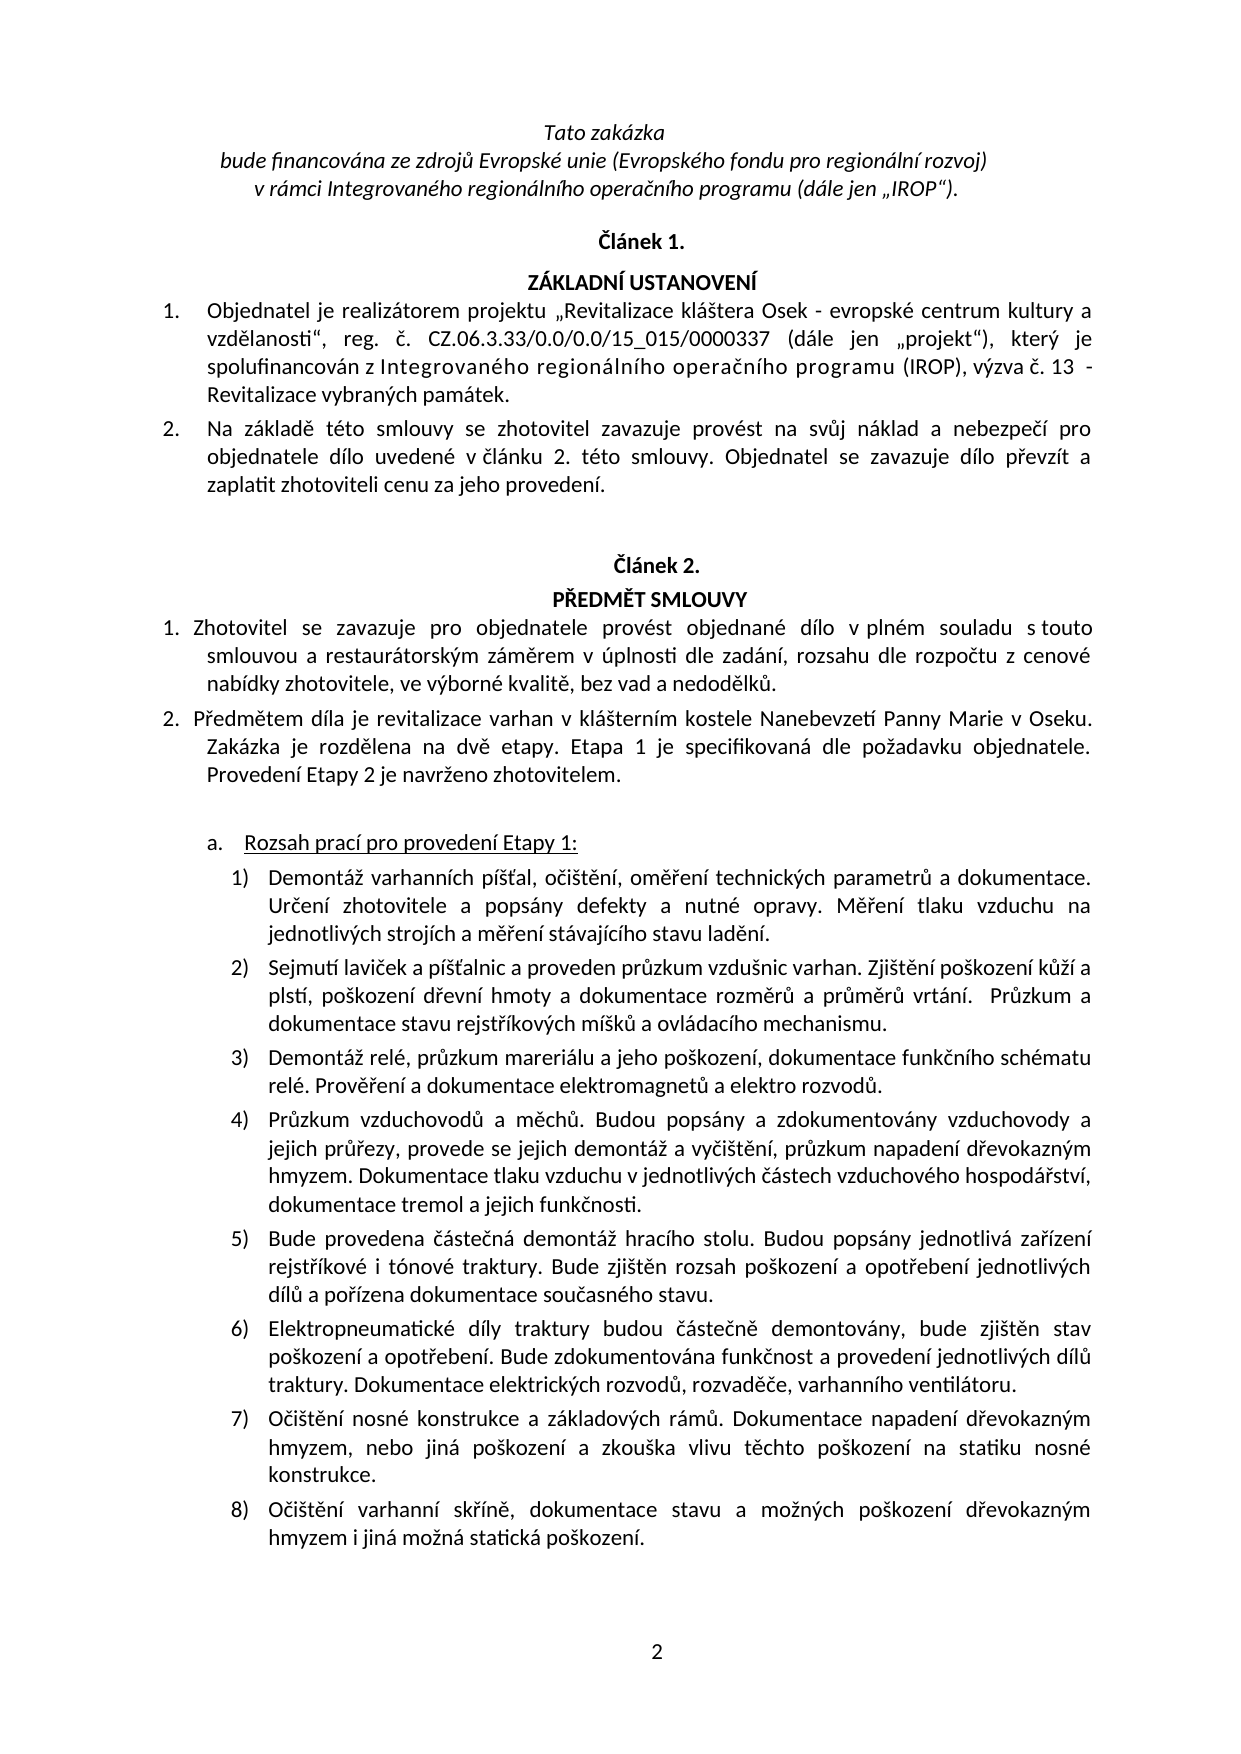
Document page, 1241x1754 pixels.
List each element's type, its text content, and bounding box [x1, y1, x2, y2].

list Zhotovitel se zavazuje pro objednatele provést objednané dílo v plném souladu s touto smlouvou a restaurátorským záměrem v úplnosti dle zadání, rozsahu dle rozpočtu z cenové nabídky zhotovitele, ve výborné kvalitě, bez vad a nedodělků. [162, 613, 1093, 698]
list v rámci Integrovaného regionálního operačního programu (dále jen „IROP“). [118, 174, 1093, 202]
list Bude provedena částečná demontáž hracího stolu. Budou popsány jednotlivá zařízení rejstříkové i tónové traktury. Bude zjištěn rozsah poškození a opotřebení jednotlivých dílů a pořízena dokumentace současného stavu. [231, 1224, 1093, 1308]
list Očištění nosné konstrukce a základových rámů. Dokumentace napadení dřevokazným hmyzem, nebo jiná poškození a zkouška vlivu těchto poškození na statiku nosné konstrukce. [231, 1404, 1093, 1489]
list Předmětem díla je revitalizace varhan v klášterním kostele Nanebevzetí Panny Marie v Oseku. Zakázka je rozdělena na dvě etapy. Etapa 1 je specifikovaná dle požadavku objednatele. Provedení Etapy 2 je navrženo zhotovitelem. [162, 704, 1093, 788]
list Očištění varhanní skříně, dokumentace stavu a možných poškození dřevokazným hmyzem i jiná možná statická poškození. [231, 1495, 1093, 1551]
list Sejmutí laviček a píšťalnic a proveden průzkum vzdušnic varhan. Zjištění poškození kůží a plstí, poškození dřevní hmoty a dokumentace rozměrů a průměrů vrtání. Průzkum a dokumentace stavu rejstříkových míšků a ovládacího mechanismu. [231, 953, 1093, 1037]
list bude financována ze zdrojů Evropské unie (Evropského fondu pro regionální rozvoj) [118, 146, 1093, 174]
list Rozsah prací pro provedení Etapy 1: [207, 828, 1093, 856]
list Elektropneumatické díly traktury budou částečně demontovány, bude zjištěn stav poškození a opotřebení. Bude zdokumentována funkčnost a provedení jednotlivých dílů traktury. Dokumentace elektrických rozvodů, rozvaděče, varhanního ventilátoru. [231, 1314, 1093, 1398]
list Tato zakázka [118, 118, 1093, 146]
text 2. Na základě této smlouvy se zhotovitel zavazuje provést na svůj náklad a nebezpečí pro objednatele dílo uvedené v článku 2. této smlouvy. Objednatel se zavazuje dílo převzít a zaplatit zhotoviteli cenu za jeho provedení. [162, 414, 1093, 498]
list Demontáž varhanních píšťal, očištění, oměření technických parametrů a dokumentace. Určení zhotovitele a popsány defekty a nutné opravy. Měření tlaku vzduchu na jednotlivých strojích a měření stávajícího stavu ladění. [231, 863, 1093, 947]
text Základní ustanovení [118, 268, 1093, 296]
subtitle Článek 2. [118, 551, 1093, 579]
list Průzkum vzduchovodů a měchů. Budou popsány a zdokumentovány vzduchovody a jejich průřezy, provede se jejich demontáž a vyčištění, průzkum napadení dřevokazným hmyzem. Dokumentace tlaku vzduchu v jednotlivých částech vzduchového hospodářství, dokumentace tremol a jejich funkčnosti. [231, 1106, 1093, 1218]
list 1. Objednatel je realizátorem projektu „Revitalizace kláštera Osek - evropské centrum kultury a vzdělanosti“, reg. č. CZ.06.3.33/0.0/0.0/15_015/0000337 (dále jen „projekt“), který je spolufinancován z Integrovaného regionálního operačního programu (IROP), výzva č. 13 - Revitalizace vybraných památek. [162, 296, 1093, 408]
text PŘEDMĚT SMLOUVY [118, 586, 1093, 613]
list Demontáž relé, průzkum mareriálu a jeho poškození, dokumentace funkčního schématu relé. Prověření a dokumentace elektromagnetů a elektro rozvodů. [231, 1043, 1093, 1099]
